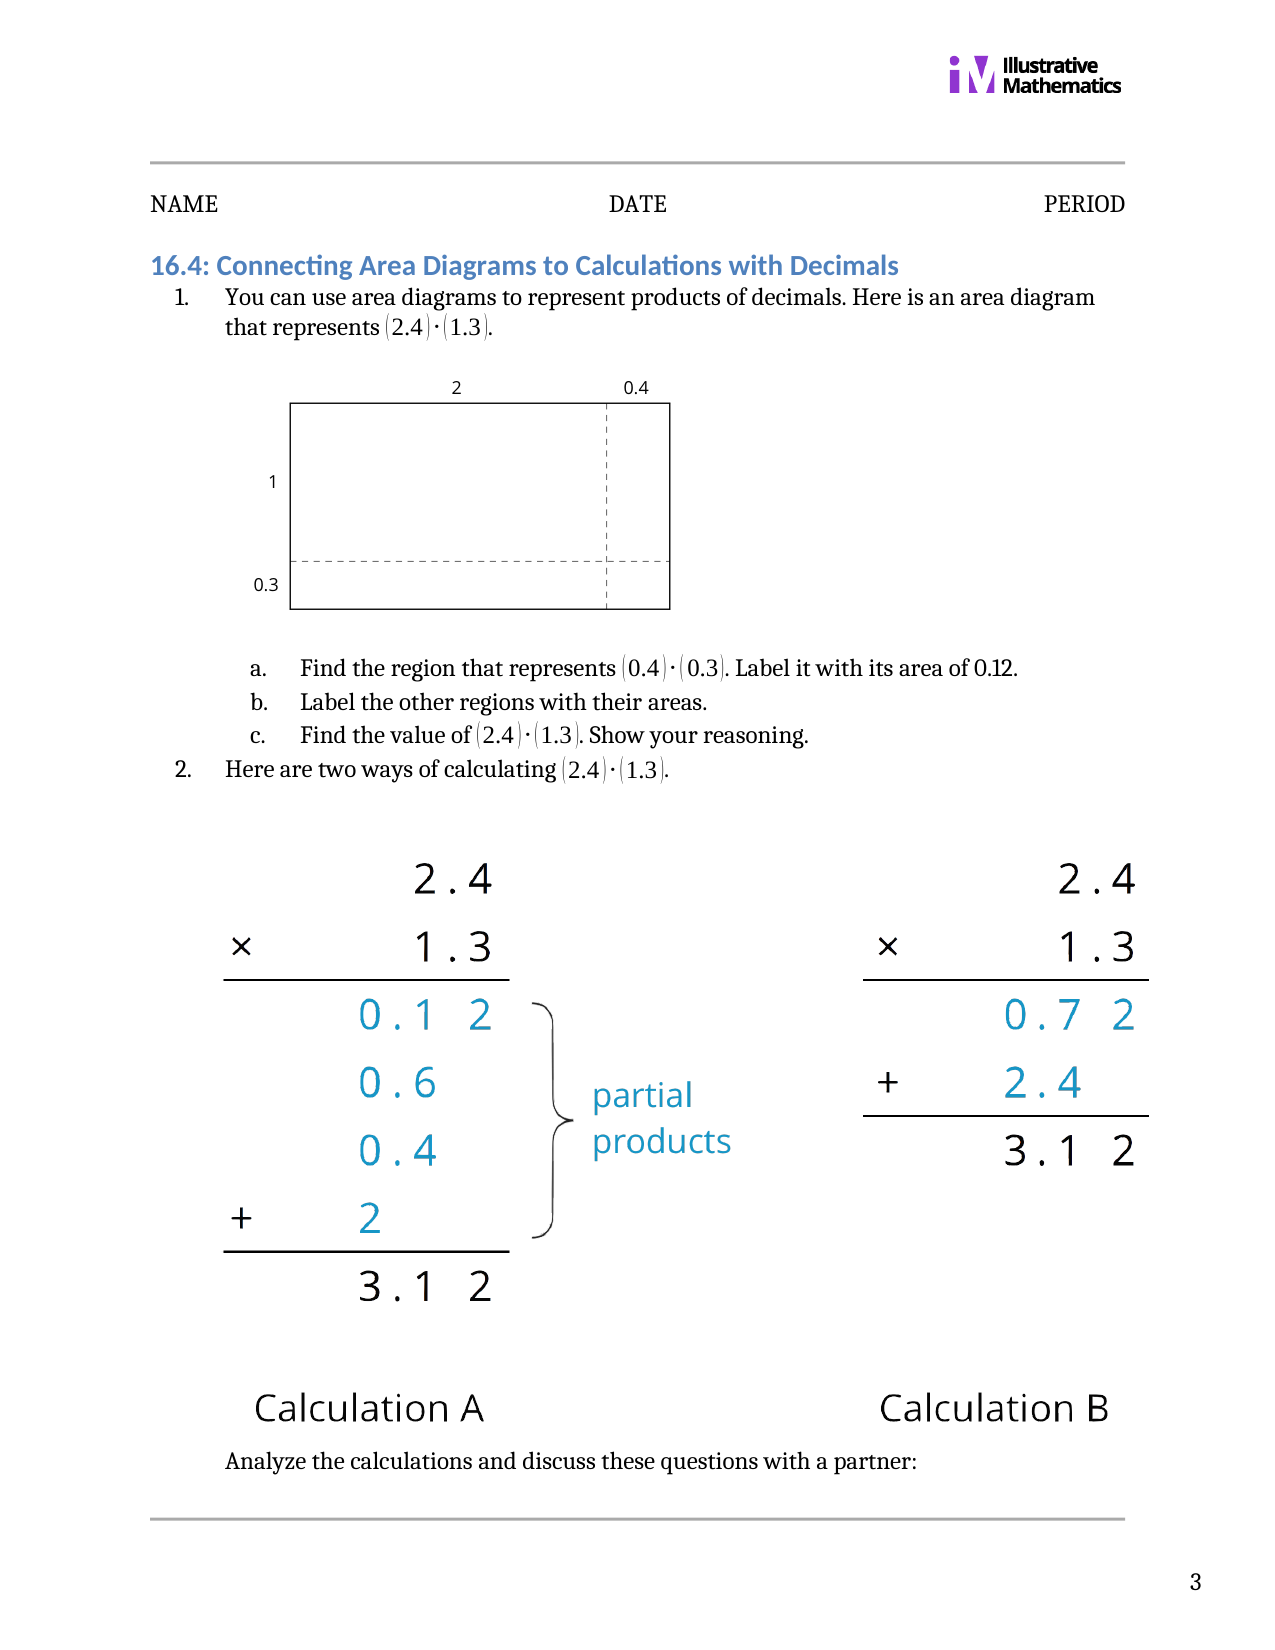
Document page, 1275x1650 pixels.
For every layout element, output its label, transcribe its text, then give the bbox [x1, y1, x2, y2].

subtitle 16.4: Connecting Area Diagrams to Calculations with Decimals [150, 247, 1125, 283]
picture [193, 834, 1169, 1443]
picture [243, 363, 686, 644]
list Analyze the calculations and discuss these questions with a partner: [175, 1447, 1125, 1476]
list You can use area diagrams to represent products of decimals. Here is an area diagram that represents . [175, 283, 1125, 342]
list Find the region that represents . Label it with its area of 0.12. [250, 653, 1125, 684]
list Find the value of . Show your reasoning. [250, 720, 1125, 751]
picture [949, 55, 1121, 93]
list Here are two ways of calculating . [175, 754, 1125, 785]
list Label the other regions with their areas. [250, 688, 1125, 716]
